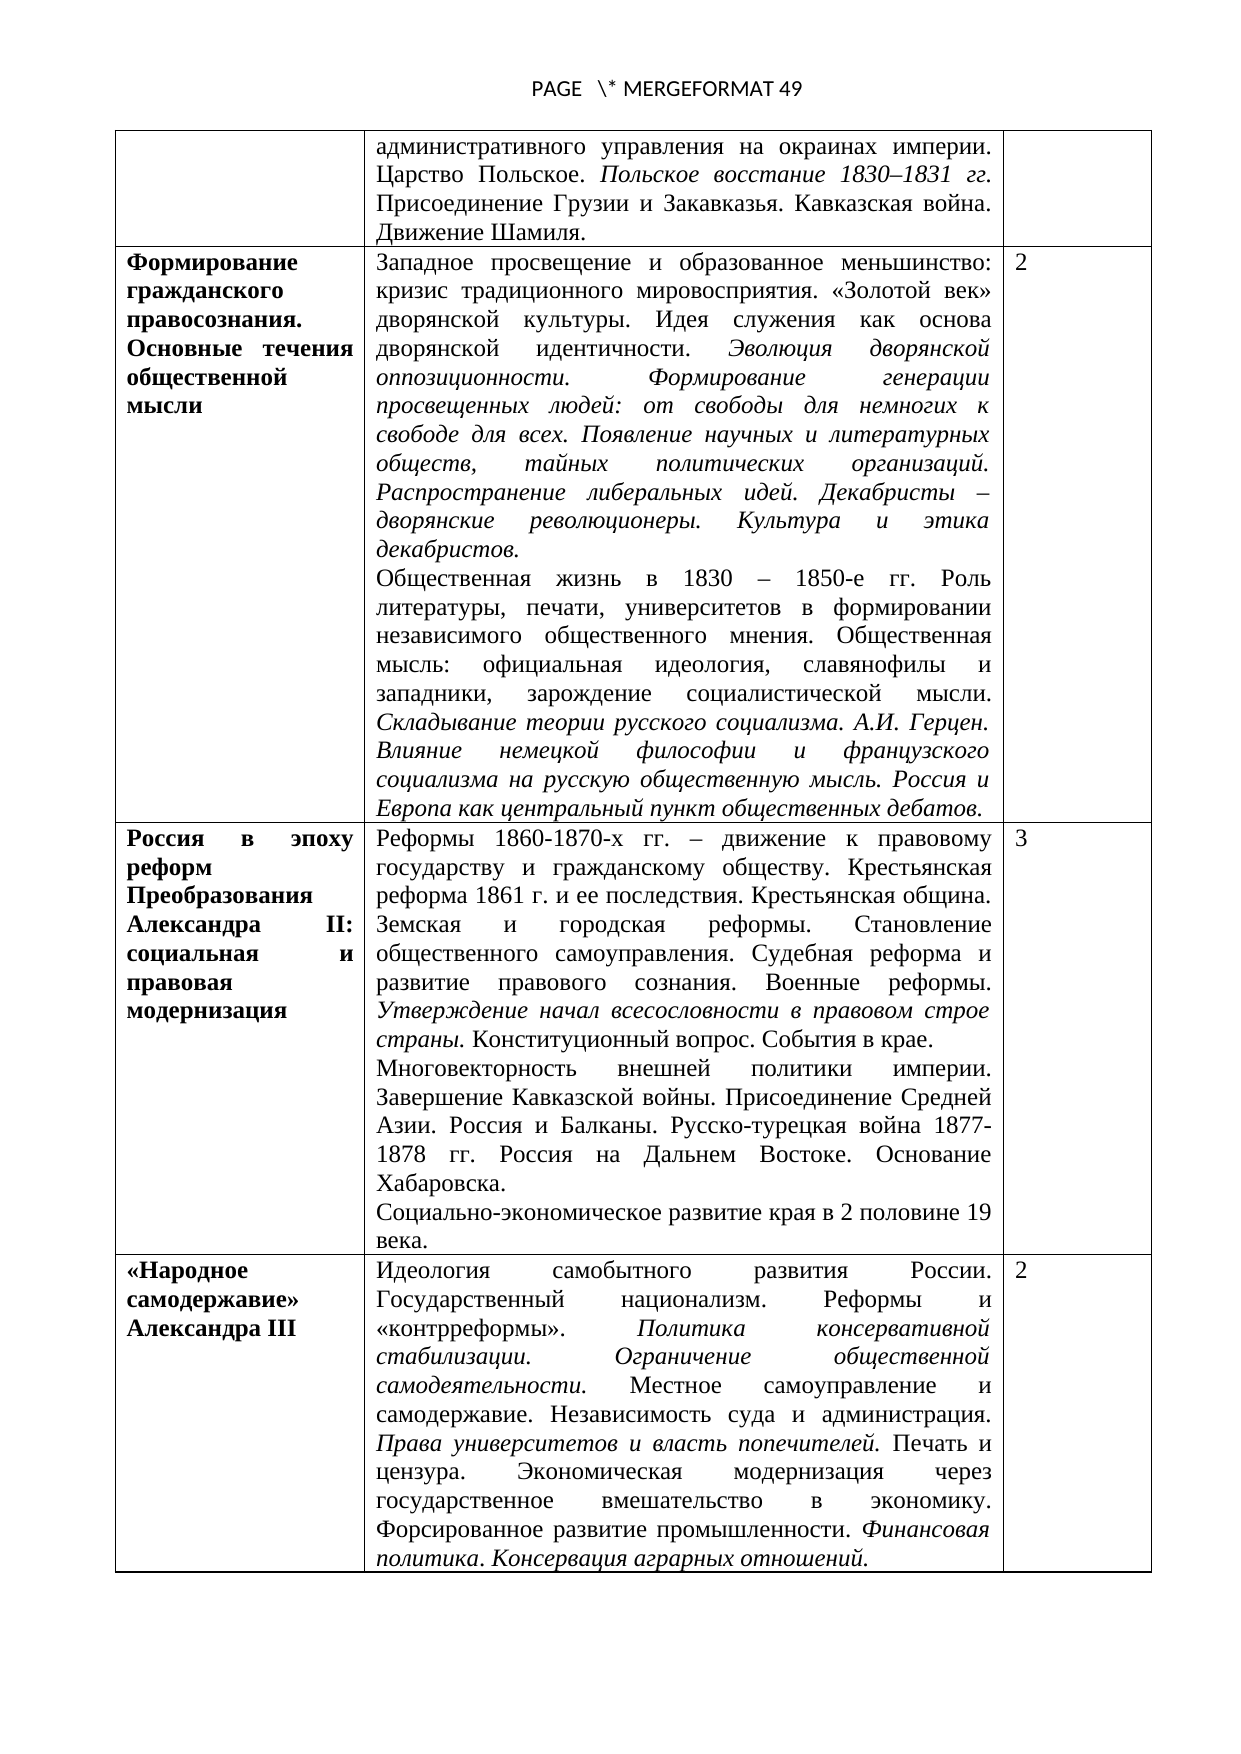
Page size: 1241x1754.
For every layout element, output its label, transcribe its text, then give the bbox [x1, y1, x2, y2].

table_cell Реформы 1860-1870-х гг. – движение к правовому государству и гражданскому обществу. Крестьянская реформа 1861 г. и ее последствия. Крестьянская община. Земская и городская реформы. Становление общественного самоуправления. Судебная реформа и развитие правового сознания. Военные реформы. Утверждение начал всесословности в правовом строе страны. Конституционный вопрос. События в крае. Многовекторность внешней политики империи. Завершение Кавказской войны. Присоединение Средней Азии. Россия и Балканы. Русско-турецкая война 1877-1878 гг. Россия на Дальнем Востоке. Основание Хабаровска. Социально-экономическое развитие края в 2 половине 19 века. [365, 823, 1003, 1254]
table_cell Западное просвещение и образованное меньшинство: кризис традиционного мировосприятия. «Золотой век» дворянской культуры. Идея служения как основа дворянской идентичности. Эволюция дворянской оппозиционности. Формирование генерации просвещенных людей: от свободы для немногих к свободе для всех. Появление научных и литературных обществ, тайных политических организаций. Распространение либеральных идей. Декабристы – дворянские революционеры. Культура и этика декабристов. Общественная жизнь в 1830 – 1850-е гг. Роль литературы, печати, университетов в формировании независимого общественного мнения. Общественная мысль: официальная идеология, славянофилы и западники, зарождение социалистической мысли. Складывание теории русского социализма. А.И. Герцен. Влияние немецкой философии и французского социализма на русскую общественную мысль. Россия и Европа как центральный пункт общественных дебатов. [365, 247, 1003, 822]
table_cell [116, 1255, 364, 1571]
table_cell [365, 1255, 1003, 1571]
table_cell 3 [1004, 823, 1151, 1254]
table_cell Формирование гражданского правосознания. Основные течения общественной мысли [116, 247, 364, 822]
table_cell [116, 131, 364, 246]
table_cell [365, 131, 1003, 246]
table_cell 2 [1004, 131, 1151, 246]
table_cell 2 [1004, 247, 1151, 822]
table_cell Россия в эпоху реформ Преобразования Александра II: социальная и правовая модернизация [116, 823, 364, 1254]
table_cell 2 [1004, 1255, 1151, 1571]
